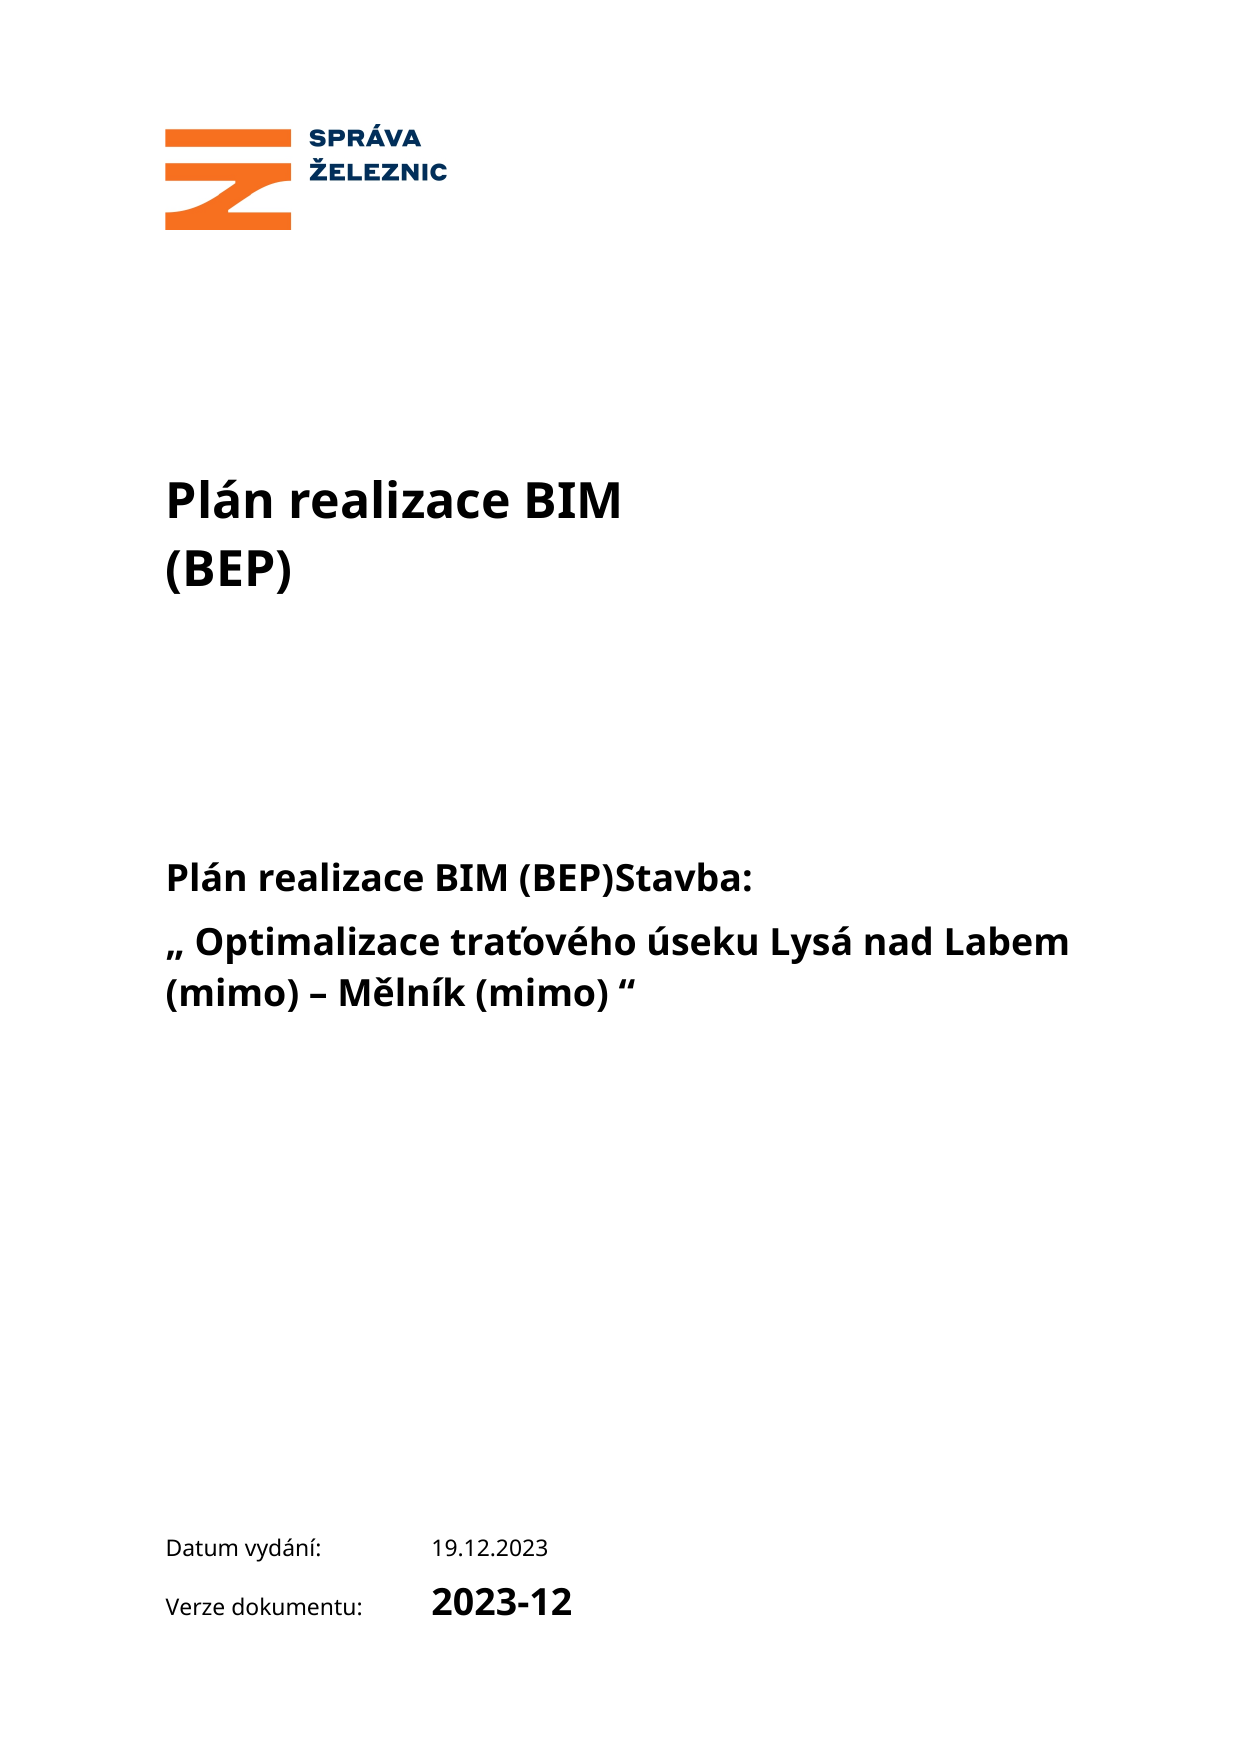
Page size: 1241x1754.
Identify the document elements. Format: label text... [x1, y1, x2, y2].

text Stavba: [165, 852, 1075, 903]
picture [165, 124, 447, 230]
